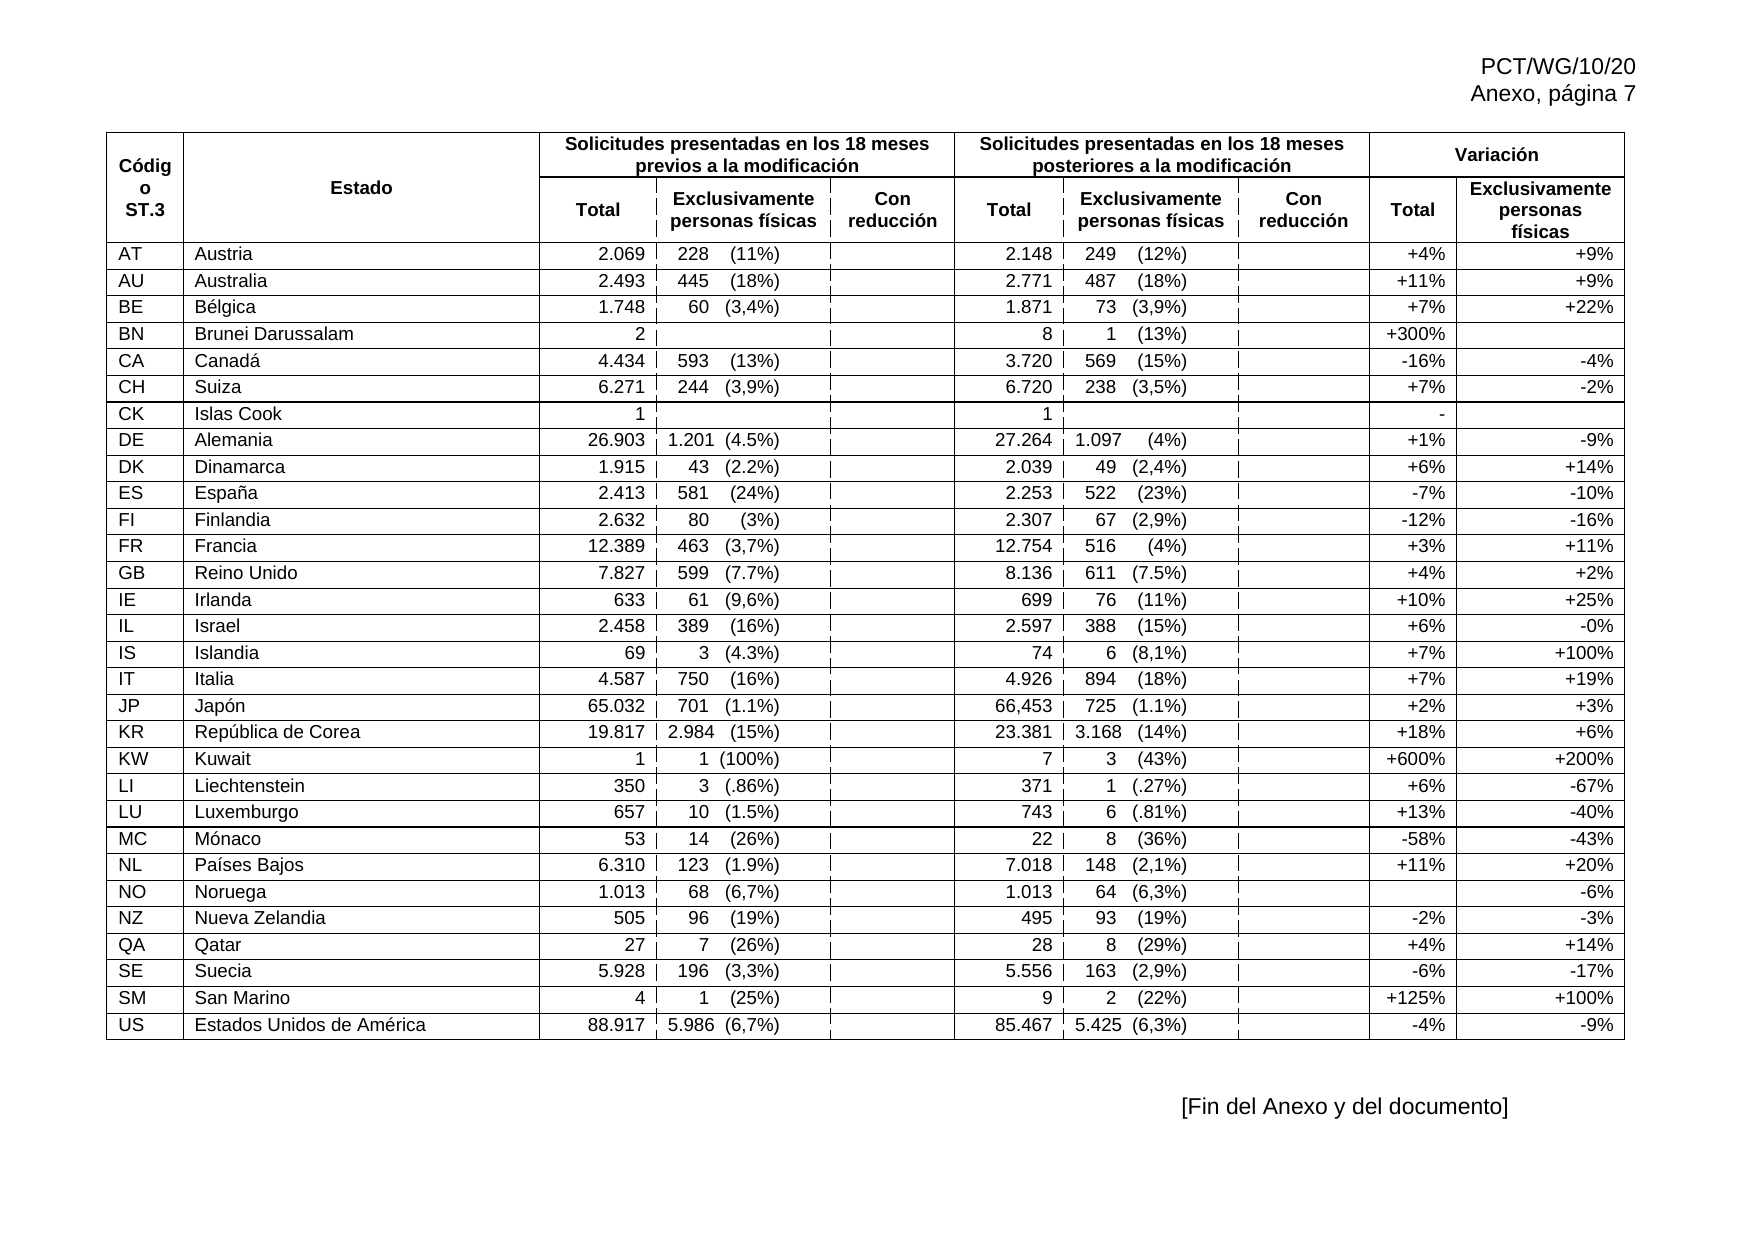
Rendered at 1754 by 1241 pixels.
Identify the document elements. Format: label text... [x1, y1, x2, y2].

table_cell 2.984 (15%) [656, 721, 831, 747]
table_cell [831, 270, 954, 295]
table_cell QA [107, 934, 183, 959]
table_cell [1238, 642, 1369, 667]
table_cell [1238, 296, 1369, 322]
table_cell -4% [1370, 1014, 1456, 1039]
table_cell [1238, 562, 1369, 587]
table_cell +1% [1370, 429, 1456, 454]
table_cell 2.413 [540, 482, 656, 508]
table_cell [656, 403, 831, 428]
table_cell 61 (9,6%) [656, 589, 831, 614]
table_cell -16% [1457, 509, 1624, 534]
table_cell JP [107, 695, 183, 720]
table_cell [1238, 270, 1369, 295]
table_cell [1238, 774, 1369, 800]
table_cell +9% [1457, 243, 1624, 269]
table_cell [831, 509, 954, 534]
table_cell [1238, 403, 1369, 428]
table_cell 5.425 (6,3%) [1064, 1014, 1238, 1039]
table_cell IT [107, 668, 183, 694]
table_cell 27.264 [955, 429, 1063, 454]
table_cell 8 (29%) [1064, 934, 1238, 959]
table_cell 2.253 [955, 482, 1063, 508]
table_cell 750 (16%) [656, 668, 831, 694]
table_cell +6% [1457, 721, 1624, 747]
table_cell 2.148 [955, 243, 1063, 269]
table_cell BN [107, 323, 183, 348]
table_cell 80 (3%) [656, 509, 831, 534]
table_cell Francia [184, 535, 539, 561]
table_cell 1.013 [540, 881, 656, 906]
table_cell [831, 1014, 954, 1039]
table_cell 5.556 [955, 960, 1063, 986]
table_cell US [107, 1014, 183, 1039]
table_cell +2% [1370, 695, 1456, 720]
table_cell 725 (1.1%) [1064, 695, 1238, 720]
table_cell 9 [955, 987, 1063, 1012]
table_cell [831, 854, 954, 879]
table_cell Irlanda [184, 589, 539, 614]
table_cell Italia [184, 668, 539, 694]
table_cell 65.032 [540, 695, 656, 720]
text [Fin del Anexo y del documento] [1181, 1093, 1636, 1119]
table_cell +7% [1370, 296, 1456, 322]
table_cell 26.903 [540, 429, 656, 454]
table_header Código ST.3 [107, 133, 183, 242]
table_cell KW [107, 748, 183, 773]
table_cell 495 [955, 907, 1063, 933]
table_cell [1238, 934, 1369, 959]
table_cell 743 [955, 801, 1063, 826]
table_cell 1 [540, 748, 656, 773]
table_cell Alemania [184, 429, 539, 454]
table_cell +300% [1370, 323, 1456, 348]
table_cell 2.597 [955, 615, 1063, 641]
table_cell 10 (1.5%) [656, 801, 831, 826]
table_cell 1.097 (4%) [1064, 429, 1238, 454]
table_cell 599 (7.7%) [656, 562, 831, 587]
table_cell FI [107, 509, 183, 534]
table_cell 67 (2,9%) [1064, 509, 1238, 534]
table_cell 894 (18%) [1064, 668, 1238, 694]
table_cell 8.136 [955, 562, 1063, 587]
table_cell 163 (2,9%) [1064, 960, 1238, 986]
table_cell 228 (11%) [656, 243, 831, 269]
table_cell CH [107, 376, 183, 401]
table_cell [1238, 828, 1369, 853]
table_cell 593 (13%) [656, 349, 831, 375]
table_cell 6 (8,1%) [1064, 642, 1238, 667]
table_cell +7% [1370, 376, 1456, 401]
table_cell +19% [1457, 668, 1624, 694]
table_cell Total [1370, 178, 1456, 242]
table_cell AT [107, 243, 183, 269]
table_cell Luxemburgo [184, 801, 539, 826]
table_header Estado [184, 133, 539, 242]
table_cell 69 [540, 642, 656, 667]
table_cell 505 [540, 907, 656, 933]
table_cell 2.069 [540, 243, 656, 269]
table_cell 2 [540, 323, 656, 348]
table_cell 7 (26%) [656, 934, 831, 959]
table_cell Israel [184, 615, 539, 641]
table_cell Liechtenstein [184, 774, 539, 800]
table_cell 2 (22%) [1064, 987, 1238, 1012]
table_cell 581 (24%) [656, 482, 831, 508]
table_cell 6.271 [540, 376, 656, 401]
table_cell 12.754 [955, 535, 1063, 561]
table_cell Bélgica [184, 296, 539, 322]
table_cell Islandia [184, 642, 539, 667]
table_cell 8 (36%) [1064, 828, 1238, 853]
table_cell [831, 721, 954, 747]
table_cell Con reducción [831, 178, 954, 242]
table_header Solicitudes presentadas en los 18 meses posteriores a la modificación [955, 133, 1369, 176]
table_cell LU [107, 801, 183, 826]
table_cell 19.817 [540, 721, 656, 747]
table_cell -17% [1457, 960, 1624, 986]
table_cell IS [107, 642, 183, 667]
table_cell +20% [1457, 854, 1624, 879]
table_cell 1 [540, 403, 656, 428]
table_cell +18% [1370, 721, 1456, 747]
table_cell -2% [1457, 376, 1624, 401]
table_cell 3.720 [955, 349, 1063, 375]
table_cell [831, 801, 954, 826]
table_cell CK [107, 403, 183, 428]
table_cell [831, 774, 954, 800]
table_cell 14 (26%) [656, 828, 831, 853]
table_cell -6% [1457, 881, 1624, 906]
table_cell [1238, 721, 1369, 747]
table_cell Estados Unidos de América [184, 1014, 539, 1039]
table_cell +200% [1457, 748, 1624, 773]
table_cell Dinamarca [184, 456, 539, 481]
table_cell [1238, 987, 1369, 1012]
table_cell -43% [1457, 828, 1624, 853]
table_cell [831, 482, 954, 508]
table_cell [831, 960, 954, 986]
table_cell -3% [1457, 907, 1624, 933]
table_cell 244 (3,9%) [656, 376, 831, 401]
table_cell [1238, 960, 1369, 986]
table_cell 93 (19%) [1064, 907, 1238, 933]
table_cell Australia [184, 270, 539, 295]
table_cell [1238, 907, 1369, 933]
table_cell -40% [1457, 801, 1624, 826]
table_cell Kuwait [184, 748, 539, 773]
table_cell 88.917 [540, 1014, 656, 1039]
table_cell -12% [1370, 509, 1456, 534]
table_cell 6.310 [540, 854, 656, 879]
table_cell -7% [1370, 482, 1456, 508]
table_cell +100% [1457, 642, 1624, 667]
table_cell -10% [1457, 482, 1624, 508]
table_cell 1.915 [540, 456, 656, 481]
table_cell +11% [1370, 854, 1456, 879]
table_cell 487 (18%) [1064, 270, 1238, 295]
table_cell [831, 296, 954, 322]
table_cell SM [107, 987, 183, 1012]
table_cell 148 (2,1%) [1064, 854, 1238, 879]
table_cell -4% [1457, 349, 1624, 375]
table_cell Finlandia [184, 509, 539, 534]
table_cell 8 [955, 323, 1063, 348]
table_cell Islas Cook [184, 403, 539, 428]
table_cell LI [107, 774, 183, 800]
table_cell 196 (3,3%) [656, 960, 831, 986]
table_cell +4% [1370, 934, 1456, 959]
table_cell 238 (3,5%) [1064, 376, 1238, 401]
table_header Variación [1370, 133, 1624, 176]
table_cell 633 [540, 589, 656, 614]
table_cell [1238, 589, 1369, 614]
table_cell 6 (.81%) [1064, 801, 1238, 826]
table_cell [831, 535, 954, 561]
table_cell +2% [1457, 562, 1624, 587]
table_cell 516 (4%) [1064, 535, 1238, 561]
table_cell +125% [1370, 987, 1456, 1012]
table_cell 96 (19%) [656, 907, 831, 933]
table_cell 27 [540, 934, 656, 959]
table_cell Noruega [184, 881, 539, 906]
table_cell [1457, 323, 1624, 348]
table_cell DE [107, 429, 183, 454]
table_cell 60 (3,4%) [656, 296, 831, 322]
table_cell Países Bajos [184, 854, 539, 879]
table_cell 350 [540, 774, 656, 800]
table_cell Total [955, 178, 1063, 242]
table_cell +11% [1457, 535, 1624, 561]
table_cell -9% [1457, 1014, 1624, 1039]
table_cell 1 (13%) [1064, 323, 1238, 348]
table_cell 123 (1.9%) [656, 854, 831, 879]
table_cell 1 [955, 403, 1063, 428]
table_cell 1 (.27%) [1064, 774, 1238, 800]
table_cell Total [540, 178, 656, 242]
table_cell [1457, 403, 1624, 428]
table_cell [1238, 349, 1369, 375]
table_cell 249 (12%) [1064, 243, 1238, 269]
table_cell 23.381 [955, 721, 1063, 747]
table_cell [831, 642, 954, 667]
table_cell 22 [955, 828, 1063, 853]
table_cell DK [107, 456, 183, 481]
table_cell [1238, 854, 1369, 879]
table_cell 1.201 (4.5%) [656, 429, 831, 454]
table_cell [831, 615, 954, 641]
table_cell [831, 589, 954, 614]
table_cell 12.389 [540, 535, 656, 561]
table_cell [831, 243, 954, 269]
table_cell [831, 668, 954, 694]
table_cell 522 (23%) [1064, 482, 1238, 508]
table_cell [1238, 243, 1369, 269]
table_cell [1238, 695, 1369, 720]
table_cell República de Corea [184, 721, 539, 747]
table_cell 5.928 [540, 960, 656, 986]
table_cell Qatar [184, 934, 539, 959]
table_cell ES [107, 482, 183, 508]
table_cell GB [107, 562, 183, 587]
table_cell 388 (15%) [1064, 615, 1238, 641]
table_cell IE [107, 589, 183, 614]
table_cell IL [107, 615, 183, 641]
table_cell [831, 987, 954, 1012]
table_cell 2.458 [540, 615, 656, 641]
table_cell Japón [184, 695, 539, 720]
table_cell [831, 323, 954, 348]
table_cell +7% [1370, 642, 1456, 667]
table_cell SE [107, 960, 183, 986]
table_cell Exclusivamente personas físicas [1457, 178, 1624, 242]
table_cell +3% [1370, 535, 1456, 561]
table_cell Con reducción [1238, 178, 1369, 242]
table_cell 7.827 [540, 562, 656, 587]
table_cell [831, 881, 954, 906]
table_cell 1.748 [540, 296, 656, 322]
table_cell 4.434 [540, 349, 656, 375]
table_cell -9% [1457, 429, 1624, 454]
table_cell 371 [955, 774, 1063, 800]
table_cell - [1370, 403, 1456, 428]
table_cell 73 (3,9%) [1064, 296, 1238, 322]
table_cell 611 (7.5%) [1064, 562, 1238, 587]
table_cell 64 (6,3%) [1064, 881, 1238, 906]
table_cell Suiza [184, 376, 539, 401]
table_cell [1238, 509, 1369, 534]
table_cell BE [107, 296, 183, 322]
table_cell +7% [1370, 668, 1456, 694]
table_cell Suecia [184, 960, 539, 986]
table_cell +11% [1370, 270, 1456, 295]
table_cell 7 [955, 748, 1063, 773]
table_cell 2.307 [955, 509, 1063, 534]
table_cell +6% [1370, 456, 1456, 481]
table_cell [831, 907, 954, 933]
table_cell 49 (2,4%) [1064, 456, 1238, 481]
table_cell 1 (25%) [656, 987, 831, 1012]
table_cell [1238, 881, 1369, 906]
table_cell Brunei Darussalam [184, 323, 539, 348]
table_cell 85.467 [955, 1014, 1063, 1039]
table_cell +6% [1370, 615, 1456, 641]
table_cell [831, 934, 954, 959]
table_cell España [184, 482, 539, 508]
table_cell 701 (1.1%) [656, 695, 831, 720]
table_cell 3.168 (14%) [1064, 721, 1238, 747]
table_cell -2% [1370, 907, 1456, 933]
table_cell +3% [1457, 695, 1624, 720]
table_cell +6% [1370, 774, 1456, 800]
table_cell [1238, 748, 1369, 773]
table_cell -0% [1457, 615, 1624, 641]
table_cell 2.493 [540, 270, 656, 295]
table_cell 445 (18%) [656, 270, 831, 295]
table_cell 699 [955, 589, 1063, 614]
table_cell 389 (16%) [656, 615, 831, 641]
table_cell 6.720 [955, 376, 1063, 401]
table_cell Reino Unido [184, 562, 539, 587]
table_cell 3 (.86%) [656, 774, 831, 800]
table_cell AU [107, 270, 183, 295]
table_cell [831, 349, 954, 375]
table_cell +22% [1457, 296, 1624, 322]
table_cell 4.587 [540, 668, 656, 694]
table_cell Canadá [184, 349, 539, 375]
table_cell [1238, 323, 1369, 348]
table_cell 68 (6,7%) [656, 881, 831, 906]
table_cell 3 (4.3%) [656, 642, 831, 667]
table_cell [1238, 668, 1369, 694]
table_cell 4 [540, 987, 656, 1012]
table_cell KR [107, 721, 183, 747]
table_cell 4.926 [955, 668, 1063, 694]
table_cell 7.018 [955, 854, 1063, 879]
table_cell Exclusivamente personas físicas [1064, 178, 1238, 242]
table_cell 53 [540, 828, 656, 853]
table_cell [1238, 456, 1369, 481]
table_cell [1238, 429, 1369, 454]
table_cell Nueva Zelandia [184, 907, 539, 933]
table_cell [831, 748, 954, 773]
table_cell 2.771 [955, 270, 1063, 295]
table_cell 657 [540, 801, 656, 826]
table_cell [1370, 881, 1456, 906]
table_cell [831, 403, 954, 428]
table_cell 2.039 [955, 456, 1063, 481]
table_cell [1238, 535, 1369, 561]
table_cell CA [107, 349, 183, 375]
table_cell NO [107, 881, 183, 906]
table_cell +4% [1370, 562, 1456, 587]
table_cell [831, 456, 954, 481]
table_cell +25% [1457, 589, 1624, 614]
table_cell -58% [1370, 828, 1456, 853]
table_cell +9% [1457, 270, 1624, 295]
table_cell [831, 828, 954, 853]
table_cell 43 (2.2%) [656, 456, 831, 481]
table_cell [1238, 376, 1369, 401]
table_cell 1 (100%) [656, 748, 831, 773]
table_cell 3 (43%) [1064, 748, 1238, 773]
table_cell NZ [107, 907, 183, 933]
table_cell 569 (15%) [1064, 349, 1238, 375]
table_cell -16% [1370, 349, 1456, 375]
table_cell 76 (11%) [1064, 589, 1238, 614]
table_cell Exclusivamente personas físicas [656, 178, 831, 242]
table_cell Mónaco [184, 828, 539, 853]
table_cell [831, 429, 954, 454]
table_cell +4% [1370, 243, 1456, 269]
table_cell MC [107, 828, 183, 853]
table_cell 28 [955, 934, 1063, 959]
table_cell [1238, 615, 1369, 641]
table_cell [656, 323, 831, 348]
table_cell [831, 376, 954, 401]
table_cell [1238, 1014, 1369, 1039]
table_cell 1.871 [955, 296, 1063, 322]
table_cell +14% [1457, 934, 1624, 959]
table_cell [1064, 403, 1238, 428]
table_cell +14% [1457, 456, 1624, 481]
table_cell 5.986 (6,7%) [656, 1014, 831, 1039]
table_cell 74 [955, 642, 1063, 667]
table_cell -6% [1370, 960, 1456, 986]
table_cell +10% [1370, 589, 1456, 614]
table_cell FR [107, 535, 183, 561]
table_cell [1238, 482, 1369, 508]
table_header Solicitudes presentadas en los 18 meses previos a la modificación [540, 133, 954, 176]
table_cell 66,453 [955, 695, 1063, 720]
table_cell NL [107, 854, 183, 879]
table_cell 1.013 [955, 881, 1063, 906]
table_cell 2.632 [540, 509, 656, 534]
table_cell +600% [1370, 748, 1456, 773]
table_cell [1238, 801, 1369, 826]
table_cell 463 (3,7%) [656, 535, 831, 561]
table_cell Austria [184, 243, 539, 269]
table_cell San Marino [184, 987, 539, 1012]
table_cell [831, 562, 954, 587]
table_cell +13% [1370, 801, 1456, 826]
table_cell -67% [1457, 774, 1624, 800]
table_cell +100% [1457, 987, 1624, 1012]
table_cell [831, 695, 954, 720]
